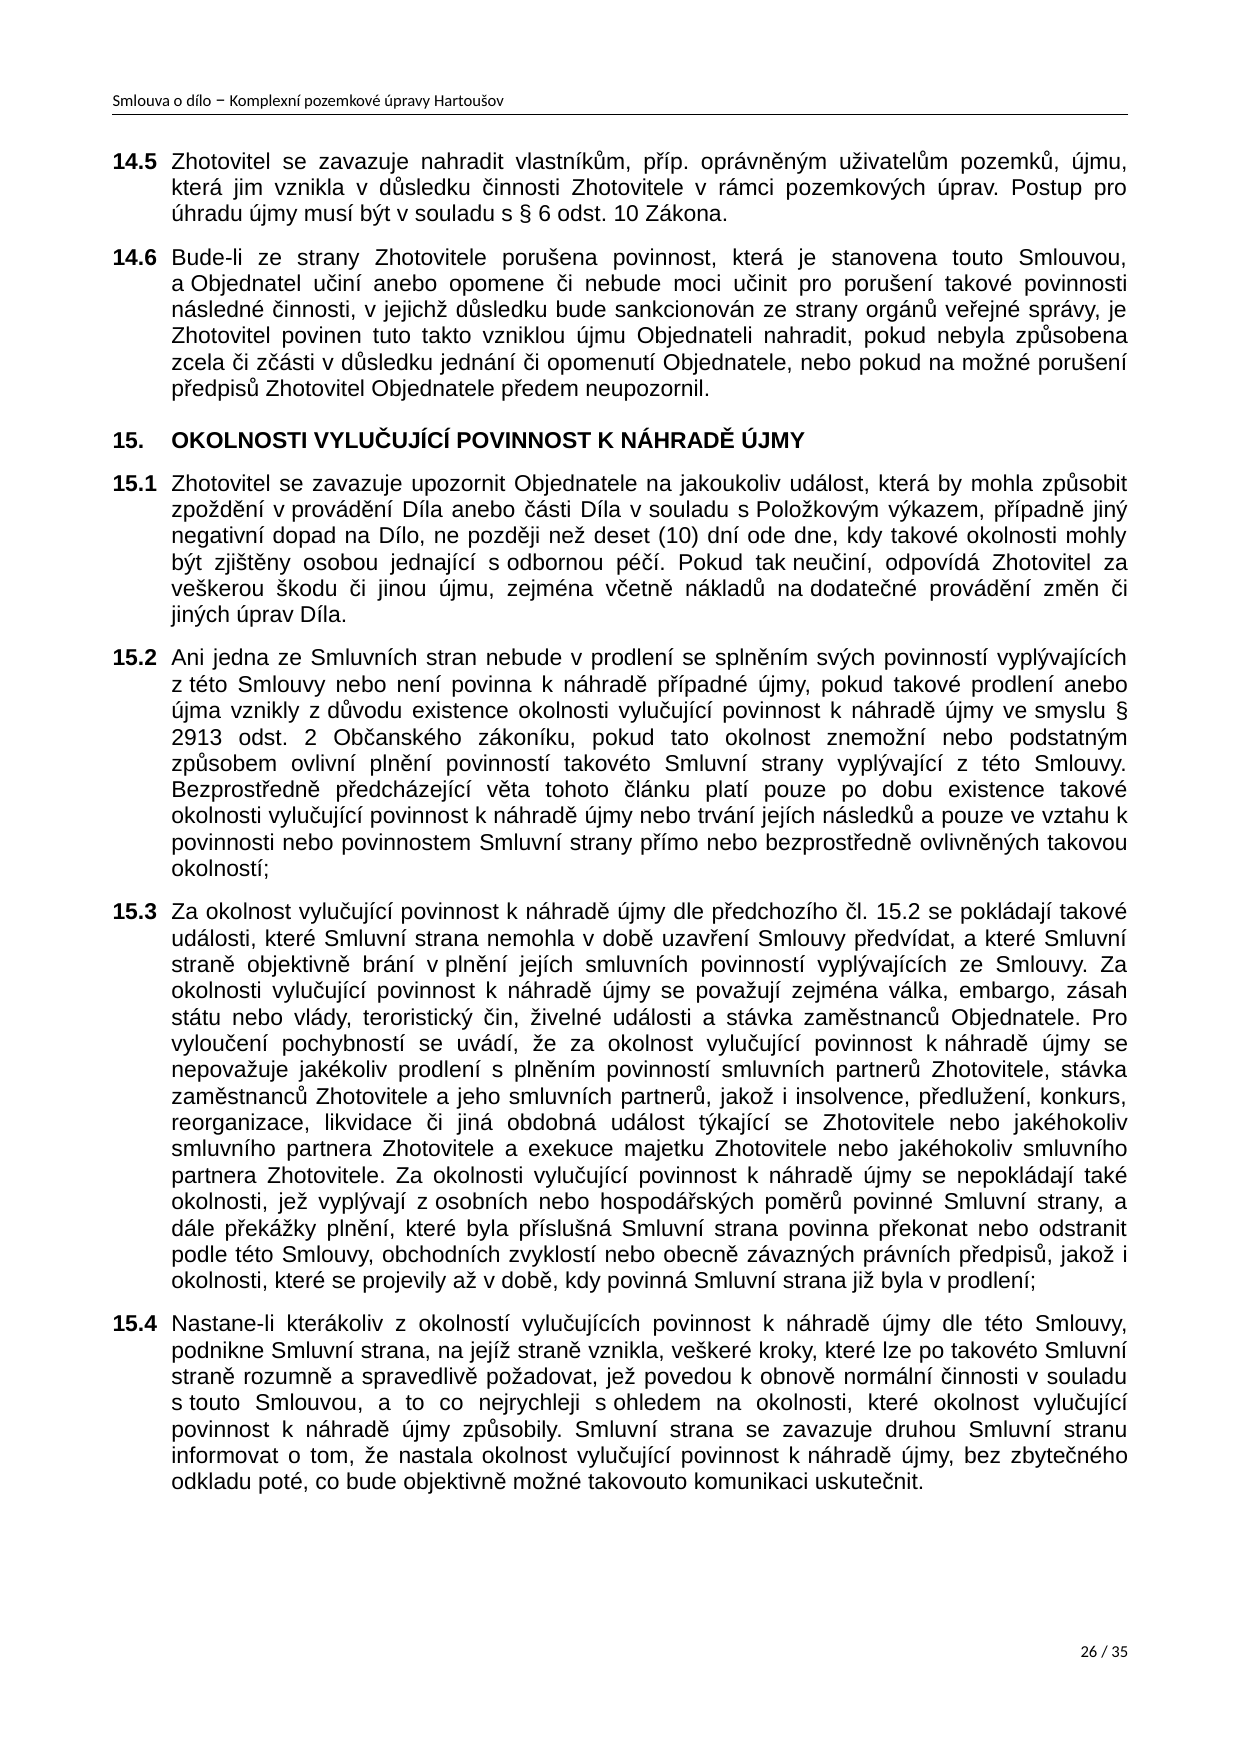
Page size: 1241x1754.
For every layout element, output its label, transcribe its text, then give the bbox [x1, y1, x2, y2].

text Okolnosti vylučující povinnost k náhradě újmy [112, 427, 1128, 453]
text Bude-li ze strany Zhotovitele porušena povinnost, která je stanovena touto Smlouvou, a Objednatel učiní anebo opomene či nebude moci učinit pro porušení takové povinnosti následné činnosti, v jejichž důsledku bude sankcionován ze strany orgánů veřejné správy, je Zhotovitel povinen tuto takto vzniklou újmu Objednateli nahradit, pokud nebyla způsobena zcela či zčásti v důsledku jednání či opomenutí Objednatele, nebo pokud na možné porušení předpisů Zhotovitel Objednatele předem neupozornil. [112, 243, 1128, 402]
text Zhotovitel se zavazuje nahradit vlastníkům, příp. oprávněným uživatelům pozemků, újmu, která jim vznikla v důsledku činnosti Zhotovitele v rámci pozemkových úprav. Postup pro úhradu újmy musí být v souladu s § 6 odst. 10 Zákona. [112, 148, 1128, 227]
text Za okolnost vylučující povinnost k náhradě újmy dle předchozího čl. 15.2 se pokládají takové události, které Smluvní strana nemohla v době uzavření Smlouvy předvídat, a které Smluvní straně objektivně brání v plnění jejích smluvních povinností vyplývajících ze Smlouvy. Za okolnosti vylučující povinnost k náhradě újmy se považují zejména válka, embargo, zásah státu nebo vlády, teroristický čin, živelné události a stávka zaměstnanců Objednatele. Pro vyloučení pochybností se uvádí, že za okolnost vylučující povinnost k náhradě újmy se nepovažuje jakékoliv prodlení s plněním povinností smluvních partnerů Zhotovitele, stávka zaměstnanců Zhotovitele a jeho smluvních partnerů, jakož i insolvence, předlužení, konkurs, reorganizace, likvidace či jiná obdobná událost týkající se Zhotovitele nebo jakéhokoliv smluvního partnera Zhotovitele a exekuce majetku Zhotovitele nebo jakéhokoliv smluvního partnera Zhotovitele. Za okolnosti vylučující povinnost k náhradě újmy se nepokládají také okolnosti, jež vyplývají z osobních nebo hospodářských poměrů povinné Smluvní strany, a dále překážky plnění, které byla příslušná Smluvní strana povinna překonat nebo odstranit podle této Smlouvy, obchodních zvyklostí nebo obecně závazných právních předpisů, jakož i okolnosti, které se projevily až v době, kdy povinná Smluvní strana již byla v prodlení; [112, 898, 1128, 1293]
text Nastane-li kterákoliv z okolností vylučujících povinnost k náhradě újmy dle této Smlouvy, podnikne Smluvní strana, na jejíž straně vznikla, veškeré kroky, které lze po takovéto Smluvní straně rozumně a spravedlivě požadovat, jež povedou k obnově normální činnosti v souladu s touto Smlouvou, a to co nejrychleji s ohledem na okolnosti, které okolnost vylučující povinnost k náhradě újmy způsobily. Smluvní strana se zavazuje druhou Smluvní stranu informovat o tom, že nastala okolnost vylučující povinnost k náhradě újmy, bez zbytečného odkladu poté, co bude objektivně možné takovouto komunikaci uskutečnit. [112, 1310, 1128, 1495]
text Zhotovitel se zavazuje upozornit Objednatele na jakoukoliv událost, která by mohla způsobit zpoždění v provádění Díla anebo části Díla v souladu s Položkovým výkazem, případně jiný negativní dopad na Dílo, ne později než deset (10) dní ode dne, kdy takové okolnosti mohly být zjištěny osobou jednající s odbornou péčí. Pokud tak neučiní, odpovídá Zhotovitel za veškerou škodu či jinou újmu, zejména včetně nákladů na dodatečné provádění změn či jiných úprav Díla. [112, 469, 1128, 628]
text Ani jedna ze Smluvních stran nebude v prodlení se splněním svých povinností vyplývajících z této Smlouvy nebo není povinna k náhradě případné újmy, pokud takové prodlení anebo újma vznikly z důvodu existence okolnosti vylučující povinnost k náhradě újmy ve smyslu § 2913 odst. 2 Občanského zákoníku, pokud tato okolnost znemožní nebo podstatným způsobem ovlivní plnění povinností takovéto Smluvní strany vyplývající z této Smlouvy. Bezprostředně předcházející věta tohoto článku platí pouze po dobu existence takové okolnosti vylučující povinnost k náhradě újmy nebo trvání jejích následků a pouze ve vztahu k povinnosti nebo povinnostem Smluvní strany přímo nebo bezprostředně ovlivněných takovou okolností; [112, 644, 1128, 882]
